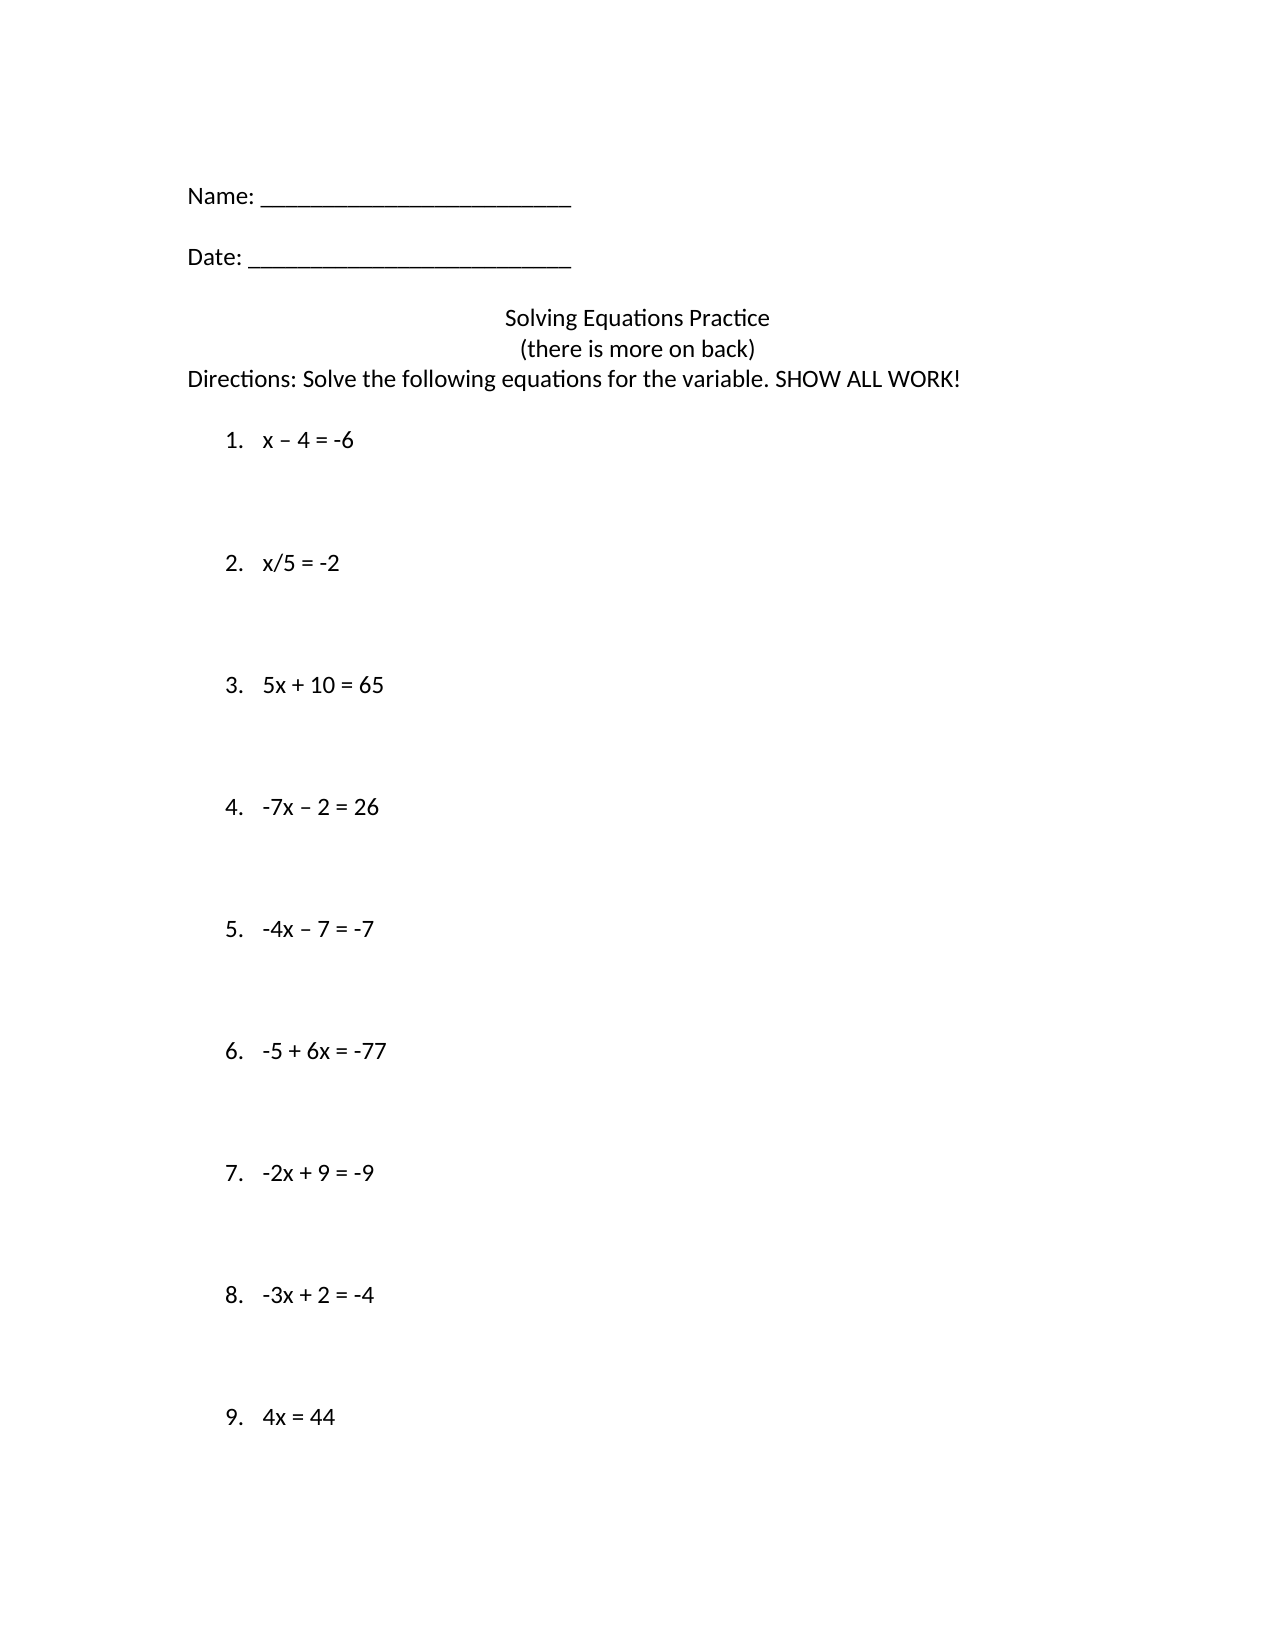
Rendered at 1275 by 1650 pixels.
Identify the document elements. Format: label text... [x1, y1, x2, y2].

list 4x = 44 [225, 1401, 1087, 1432]
list -4x – 7 = -7 [225, 913, 1087, 943]
list x – 4 = -6 [225, 425, 1087, 455]
text Name: _________________________ [187, 181, 1087, 211]
text Solving Equations Practice [187, 303, 1087, 333]
list 5x + 10 = 65 [225, 669, 1087, 699]
list -2x + 9 = -9 [225, 1157, 1087, 1188]
list -7x – 2 = 26 [225, 791, 1087, 821]
text Date: __________________________ [187, 242, 1087, 272]
text (there is more on back) [187, 333, 1087, 364]
list x/5 = -2 [225, 547, 1087, 577]
list -3x + 2 = -4 [225, 1279, 1087, 1310]
list -5 + 6x = -77 [225, 1035, 1087, 1066]
text Directions: Solve the following equations for the variable. SHOW ALL WORK! [187, 364, 1087, 394]
